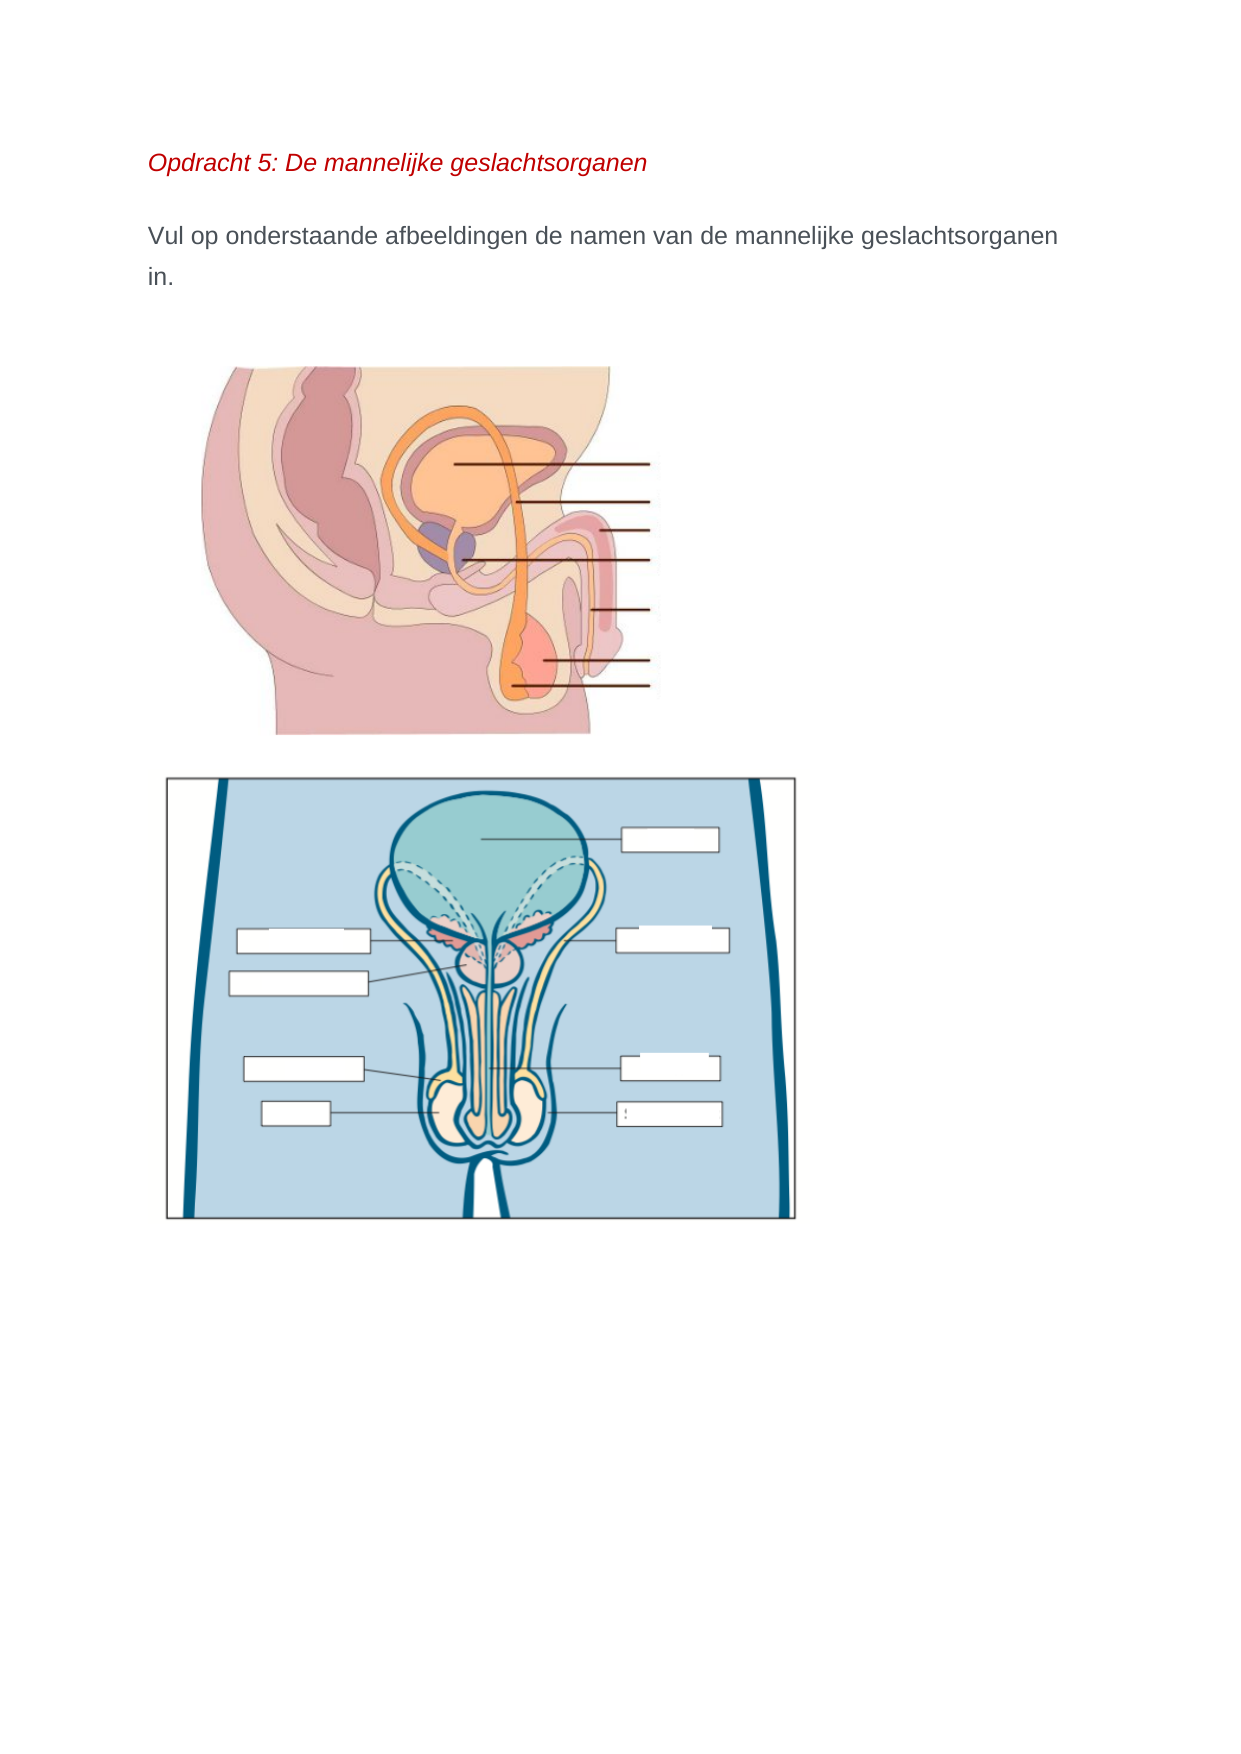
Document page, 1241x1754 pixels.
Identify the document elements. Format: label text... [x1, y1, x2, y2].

text Opdracht 5: De mannelijke geslachtsorganen [148, 148, 1093, 176]
picture [147, 769, 810, 1224]
picture [147, 320, 701, 741]
text Vul op onderstaande afbeeldingen de namen van de mannelijke geslachtsorganen in. [148, 208, 1093, 291]
